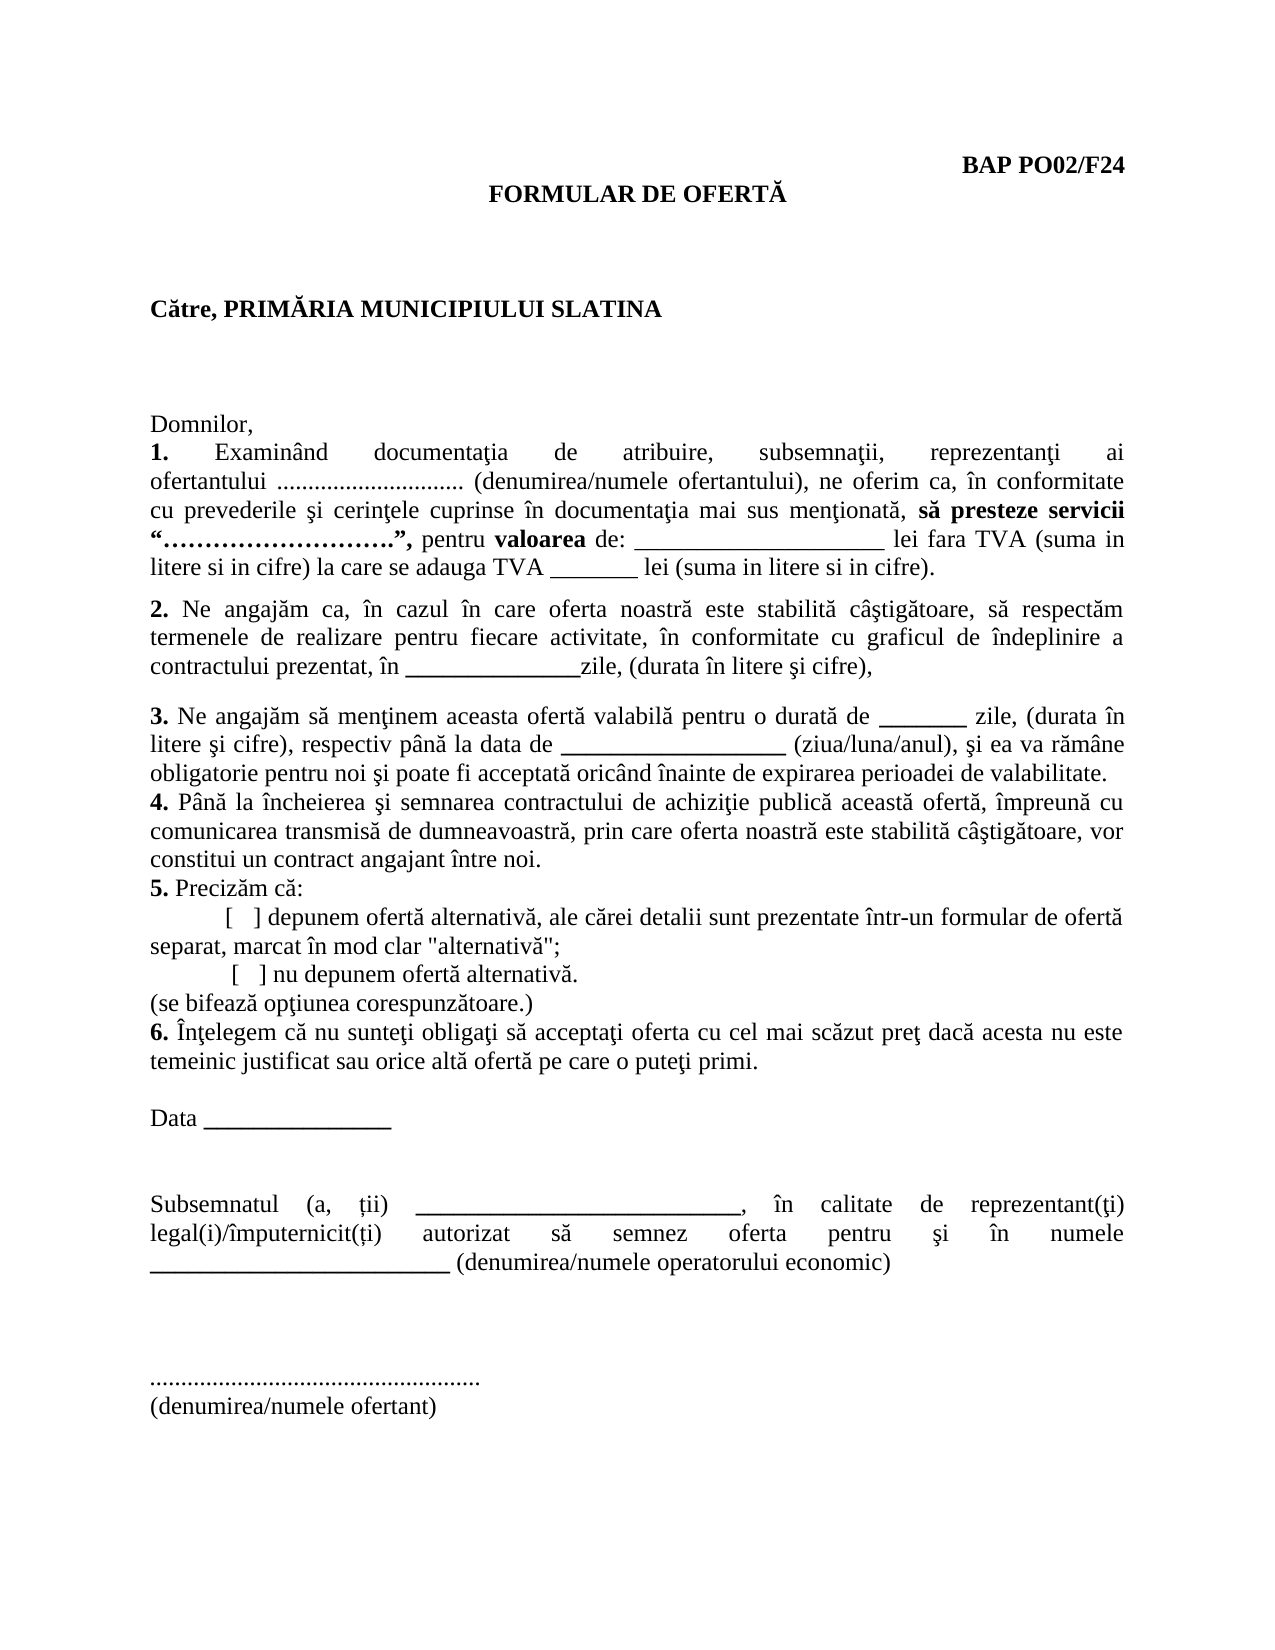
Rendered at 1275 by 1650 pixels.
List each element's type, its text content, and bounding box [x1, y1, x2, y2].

text 4. Până la încheierea şi semnarea contractului de achiziţie publică această ofertă, împreună cu comunicarea transmisă de dumneavoastră, prin care oferta noastră este stabilită câştigătoare, vor constitui un contract angajant între noi. [150, 787, 1125, 873]
text [ ] nu depunem ofertă alternativă. [150, 959, 1125, 988]
text Subsemnatul (a, ții) __________________________, în calitate de reprezentant(ţi) legal(i)/împuternicit(ți) autorizat să semnez oferta pentru şi în numele ________________________ (denumirea/numele operatorului economic) [150, 1189, 1125, 1276]
text Către, PRIMĂRIA MUNICIPIULUI SLATINA [150, 294, 1125, 322]
text Domnilor, [150, 409, 1125, 437]
text (denumirea/numele ofertant) [150, 1391, 1125, 1419]
text 5. Precizăm că: [150, 873, 1125, 902]
text 6. Înţelegem că nu sunteţi obligaţi să acceptaţi oferta cu cel mai scăzut preţ dacă acesta nu este temeinic justificat sau orice altă ofertă pe care o puteţi primi. [150, 1017, 1125, 1074]
text Data _______________ [150, 1103, 1125, 1132]
text (se bifează opţiunea corespunzătoare.) [150, 988, 1125, 1017]
text 1. Examinând documentaţia de atribuire, subsemnaţii, reprezentanţi ai ofertantului .............................. (denumirea/numele ofertantului), ne oferim ca, în conformitate cu prevederile şi cerinţele cuprinse în documentaţia mai sus menţionată, să presteze servicii “……………………….”, pentru valoarea de: ____________________ lei fara TVA (suma in litere si in cifre) la care se adauga TVA _______ lei (suma in litere si in cifre). [150, 437, 1125, 581]
text 3. Ne angajăm să menţinem aceasta ofertă valabilă pentru o durată de _______ zile, (durata în litere şi cifre), respectiv până la data de __________________ (ziua/luna/anul), şi ea va rămâne obligatorie pentru noi şi poate fi acceptată oricând înainte de expirarea perioadei de valabilitate. [150, 701, 1125, 787]
text 2. Ne angajăm ca, în cazul în care oferta noastră este stabilită câştigătoare, să respectăm termenele de realizare pentru fiecare activitate, în conformitate cu graficul de îndeplinire a contractului prezentat, în ______________zile, (durata în litere şi cifre), [150, 594, 1125, 680]
text BAP PO02/F24 [150, 150, 1125, 179]
text [ ] depunem ofertă alternativă, ale cărei detalii sunt prezentate într-un formular de ofertă separat, marcat în mod clar "alternativă"; [150, 902, 1125, 959]
text FORMULAR DE OFERTĂ [150, 179, 1125, 207]
text ..................................................... [150, 1362, 1125, 1391]
